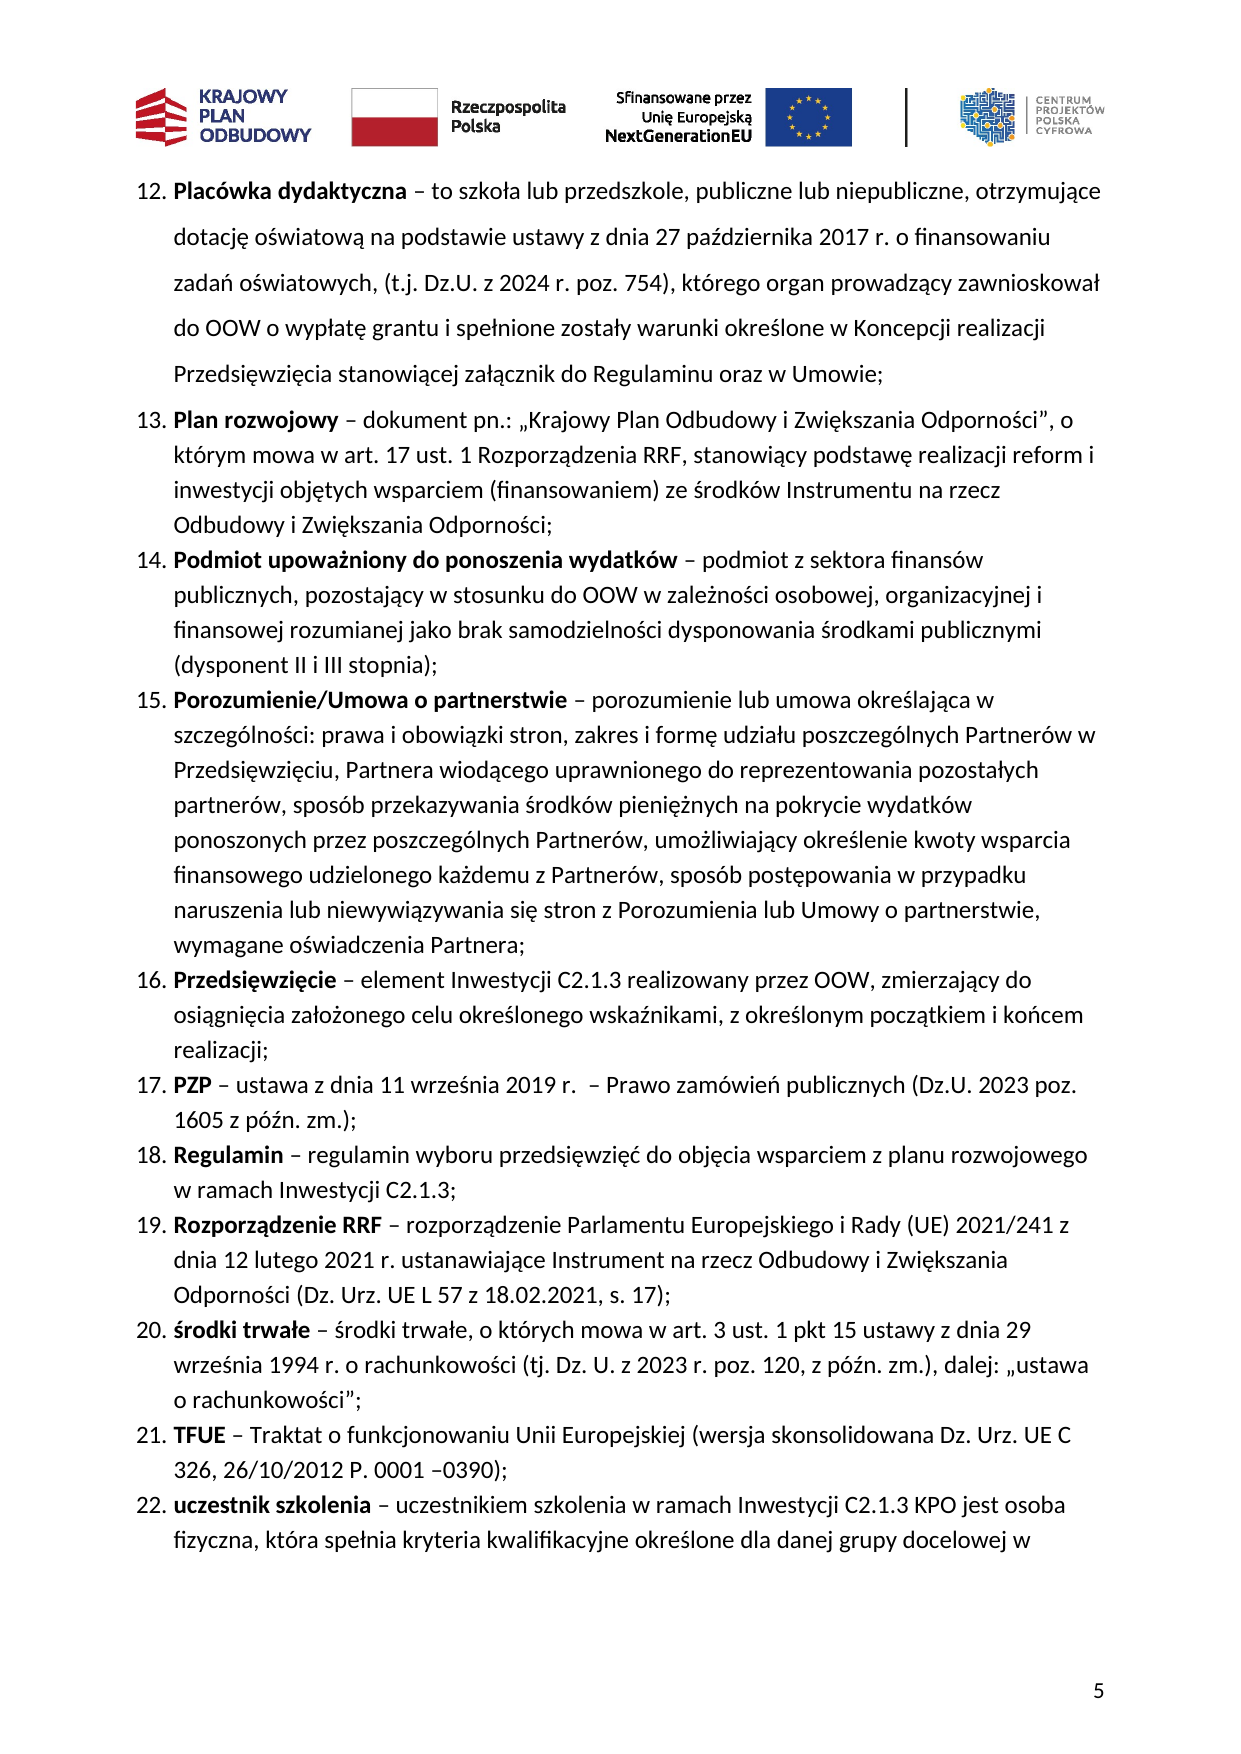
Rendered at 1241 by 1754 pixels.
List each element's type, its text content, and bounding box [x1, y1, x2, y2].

list TFUE – Traktat o funkcjonowaniu Unii Europejskiej (wersja skonsolidowana Dz. Urz. UE C 326, 26/10/2012 P. 0001 –0390); [136, 1419, 1104, 1484]
list Rozporządzenie RRF – rozporządzenie Parlamentu Europejskiego i Rady (UE) 2021/241 z dnia 12 lutego 2021 r. ustanawiające Instrument na rzecz Odbudowy i Zwiększania Odporności (Dz. Urz. UE L 57 z 18.02.2021, s. 17); [136, 1209, 1104, 1309]
list Placówka dydaktyczna – to szkoła lub przedszkole, publiczne lub niepubliczne, otrzymujące dotację oświatową na podstawie ustawy z dnia 27 października 2017 r. o finansowaniu zadań oświatowych, (t.j. Dz.U. z 2024 r. poz. 754), którego organ prowadzący zawnioskował do OOW o wypłatę grantu i spełnione zostały warunki określone w Koncepcji realizacji Przedsięwzięcia stanowiącej załącznik do Regulaminu oraz w Umowie; [136, 175, 1104, 389]
list Przedsięwzięcie – element Inwestycji C2.1.3 realizowany przez OOW, zmierzający do osiągnięcia założonego celu określonego wskaźnikami, z określonym początkiem i końcem realizacji; [136, 964, 1104, 1064]
list Porozumienie/Umowa o partnerstwie – porozumienie lub umowa określająca w szczególności: prawa i obowiązki stron, zakres i formę udziału poszczególnych Partnerów w Przedsięwzięciu, Partnera wiodącego uprawnionego do reprezentowania pozostałych partnerów, sposób przekazywania środków pieniężnych na pokrycie wydatków ponoszonych przez poszczególnych Partnerów, umożliwiający określenie kwoty wsparcia finansowego udzielonego każdemu z Partnerów, sposób postępowania w przypadku naruszenia lub niewywiązywania się stron z Porozumienia lub Umowy o partnerstwie, wymagane oświadczenia Partnera; [136, 684, 1104, 959]
list Plan rozwojowy – dokument pn.: „Krajowy Plan Odbudowy i Zwiększania Odporności”, o którym mowa w art. 17 ust. 1 Rozporządzenia RRF, stanowiący podstawę realizacji reform i inwestycji objętych wsparciem (finansowaniem) ze środków Instrumentu na rzecz Odbudowy i Zwiększania Odporności; [136, 404, 1104, 539]
picture [135, 88, 1105, 147]
list PZP – ustawa z dnia 11 września 2019 r. – Prawo zamówień publicznych (Dz.U. 2023 poz. 1605 z późn. zm.); [136, 1069, 1104, 1134]
list środki trwałe – środki trwałe, o których mowa w art. 3 ust. 1 pkt 15 ustawy z dnia 29 września 1994 r. o rachunkowości (tj. Dz. U. z 2023 r. poz. 120, z późn. zm.), dalej: „ustawa o rachunkowości”; [136, 1314, 1104, 1414]
list Regulamin – regulamin wyboru przedsięwzięć do objęcia wsparciem z planu rozwojowego w ramach Inwestycji C2.1.3; [136, 1139, 1104, 1204]
list Podmiot upoważniony do ponoszenia wydatków – podmiot z sektora finansów publicznych, pozostający w stosunku do OOW w zależności osobowej, organizacyjnej i finansowej rozumianej jako brak samodzielności dysponowania środkami publicznymi (dysponent II i III stopnia); [136, 544, 1104, 679]
